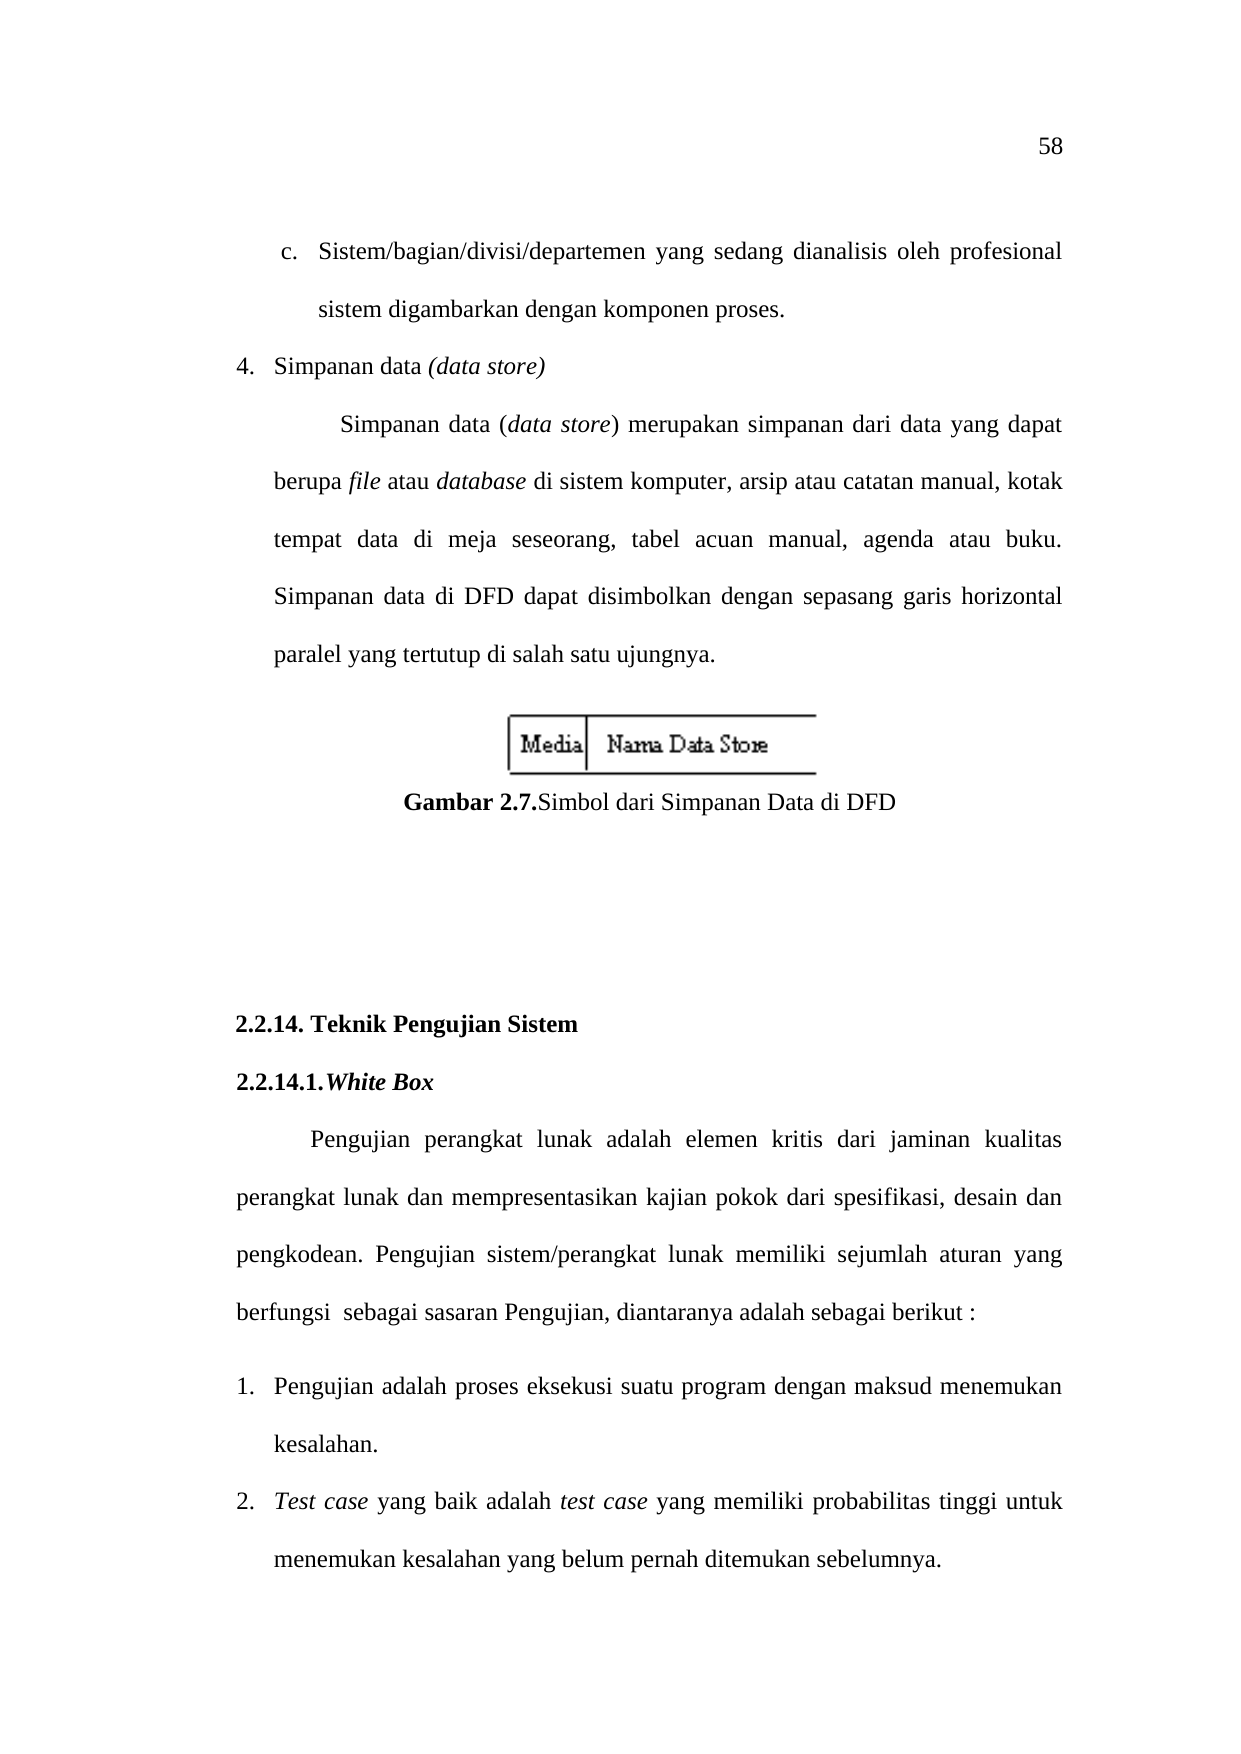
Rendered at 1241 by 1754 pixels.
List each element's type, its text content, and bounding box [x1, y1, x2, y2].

picture [495, 713, 930, 787]
list Simpanan data (data store) [236, 351, 1063, 380]
text Gambar 2.7.Simbol dari Simpanan Data di DFD [236, 787, 1063, 816]
list Teknik Pengujian Sistem [235, 1009, 1063, 1038]
text Pengujian perangkat lunak adalah elemen kritis dari jaminan kualitas perangkat lunak dan mempresentasikan kajian pokok dari spesifikasi, desain dan pengkodean. Pengujian sistem/perangkat lunak memiliki sejumlah aturan yang berfungsi sebagai sasaran Pengujian, diantaranya adalah sebagai berikut : [236, 1124, 1063, 1326]
list Sistem/bagian/divisi/departemen yang sedang dianalisis oleh profesional sistem digambarkan dengan komponen proses. [281, 236, 1063, 322]
list Test case yang baik adalah test case yang memiliki probabilitas tinggi untuk menemukan kesalahan yang belum pernah ditemukan sebelumnya. [236, 1486, 1063, 1572]
list White Box [236, 1067, 1063, 1096]
list Simpanan data (data store) merupakan simpanan dari data yang dapat berupa file atau database di sistem komputer, arsip atau catatan manual, kotak tempat data di meja seseorang, tabel acuan manual, agenda atau buku. Simpanan data di DFD dapat disimbolkan dengan sepasang garis horizontal paralel yang tertutup di salah satu ujungnya. [274, 409, 1063, 667]
list Pengujian adalah proses eksekusi suatu program dengan maksud menemukan kesalahan. [236, 1371, 1063, 1457]
